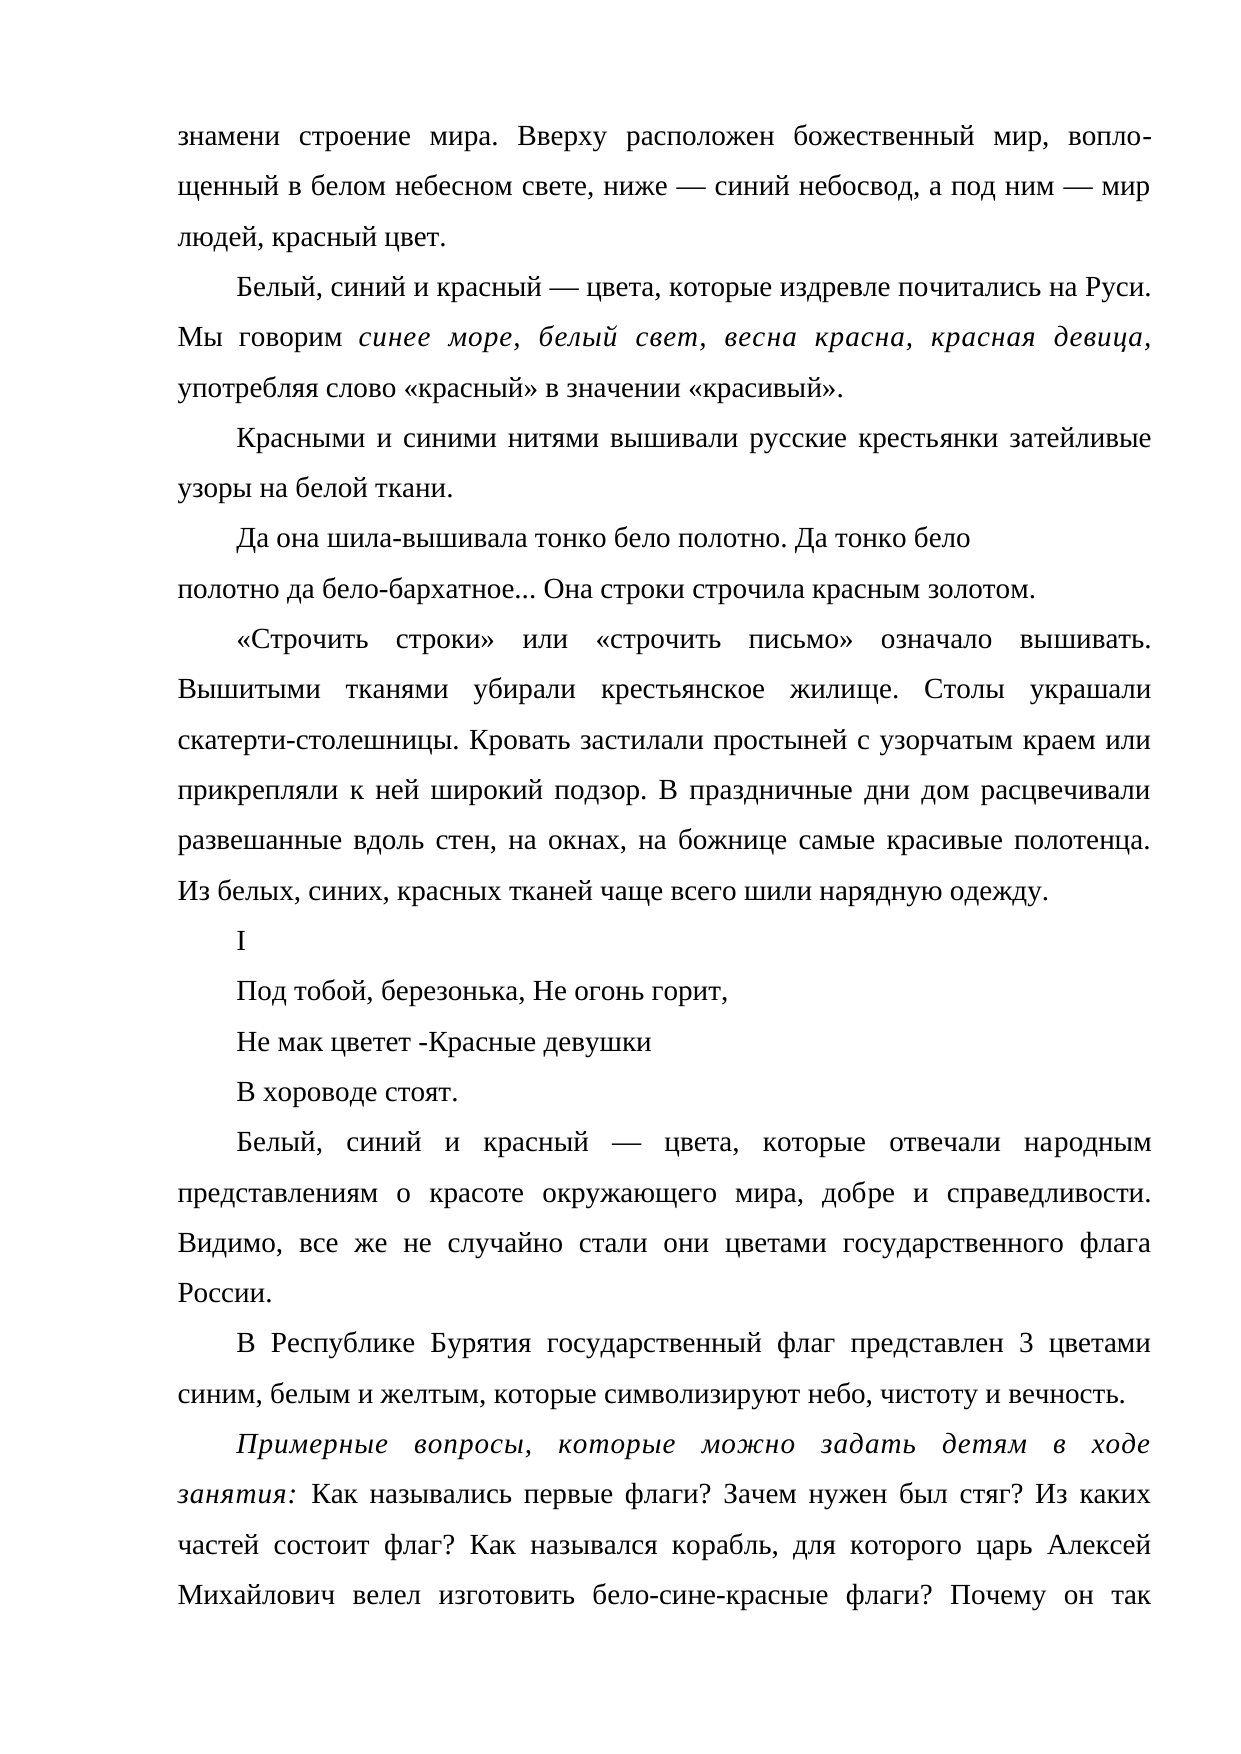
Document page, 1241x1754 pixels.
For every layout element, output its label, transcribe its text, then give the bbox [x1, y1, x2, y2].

text Да она шила-вышивала тонко бело полотно. Да тонко бело полотно да бело-бархатное... Она строки строчила красным золотом. [177, 521, 1044, 604]
text Не мак цветет -Красные девушки [177, 1024, 989, 1057]
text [177, 118, 1152, 252]
text Белый, синий и красный — цвета, которые издревле почитались на Руси. Мы говорим синее море, белый свет, весна красна, красная девица, употребляя слово «красный» в значении «красивый». [177, 269, 1152, 403]
text Белый, синий и красный — цвета, которые отвечали народным представлениям о красоте окружающего мира, добре и справедливости. Видимо, все же не случайно стали они цветами государственного флага России. [177, 1124, 1152, 1309]
text В хороводе стоят. [177, 1074, 989, 1108]
text Под тобой, березонька, Не огонь горит, [177, 973, 989, 1007]
text I [177, 923, 1152, 957]
text Красными и синими нитями вышивали русские крестьянки затейливые узоры на белой ткани. [177, 420, 1152, 504]
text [177, 1426, 1152, 1611]
text В Республике Бурятия государственный флаг представлен 3 цветами синим, белым и желтым, которые символизируют небо, чистоту и вечность. [177, 1326, 1152, 1409]
text «Строчить строки» или «строчить письмо» означало вышивать. Вышитыми тканями убирали крестьянское жилище. Столы украшали скатерти-столешницы. Кровать застилали простыней с узорчатым краем или прикрепляли к ней широкий подзор. В праздничные дни дом расцвечивали развешанные вдоль стен, на окнах, на божнице самые красивые полотенца. Из белых, синих, красных тканей чаще всего шили нарядную одежду. [177, 621, 1152, 906]
